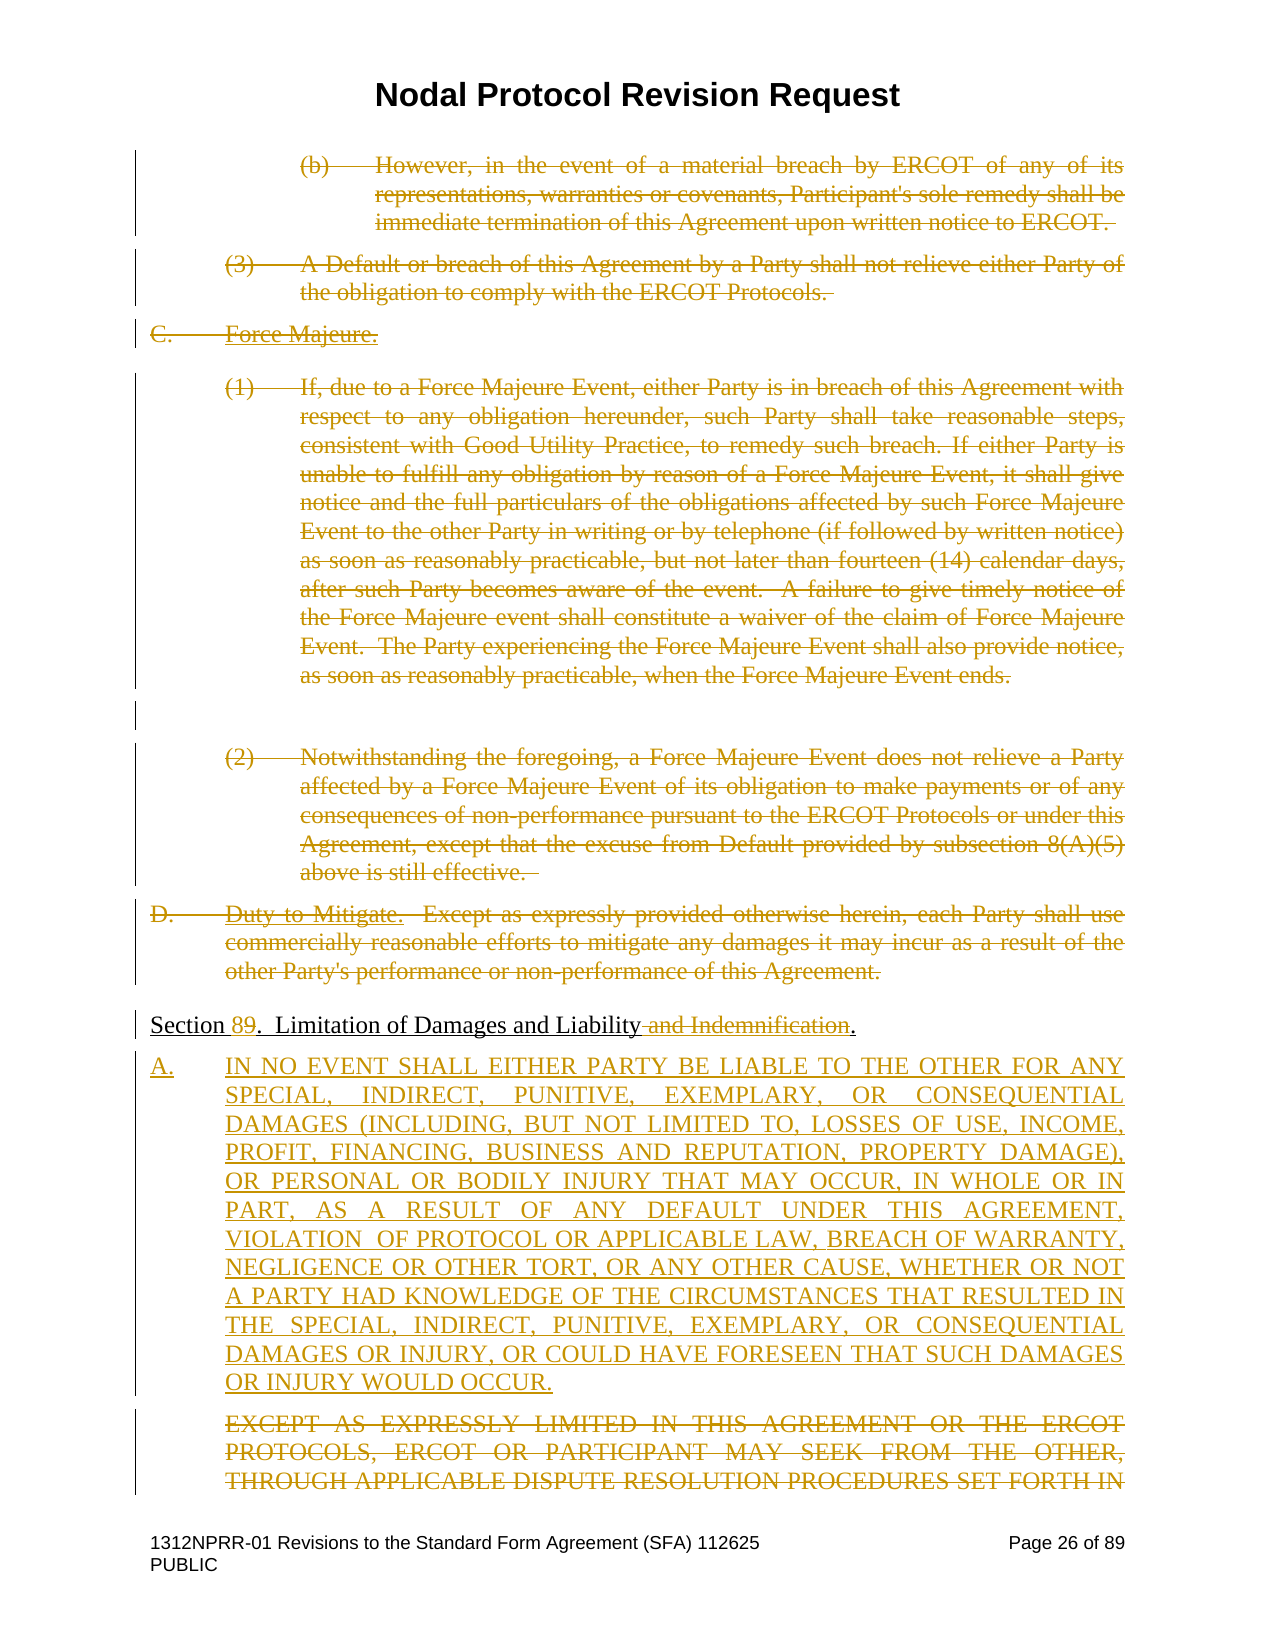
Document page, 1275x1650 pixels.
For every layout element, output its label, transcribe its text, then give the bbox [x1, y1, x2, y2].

list Section . Limitation of Damages and Liability. [150, 1010, 1125, 1039]
